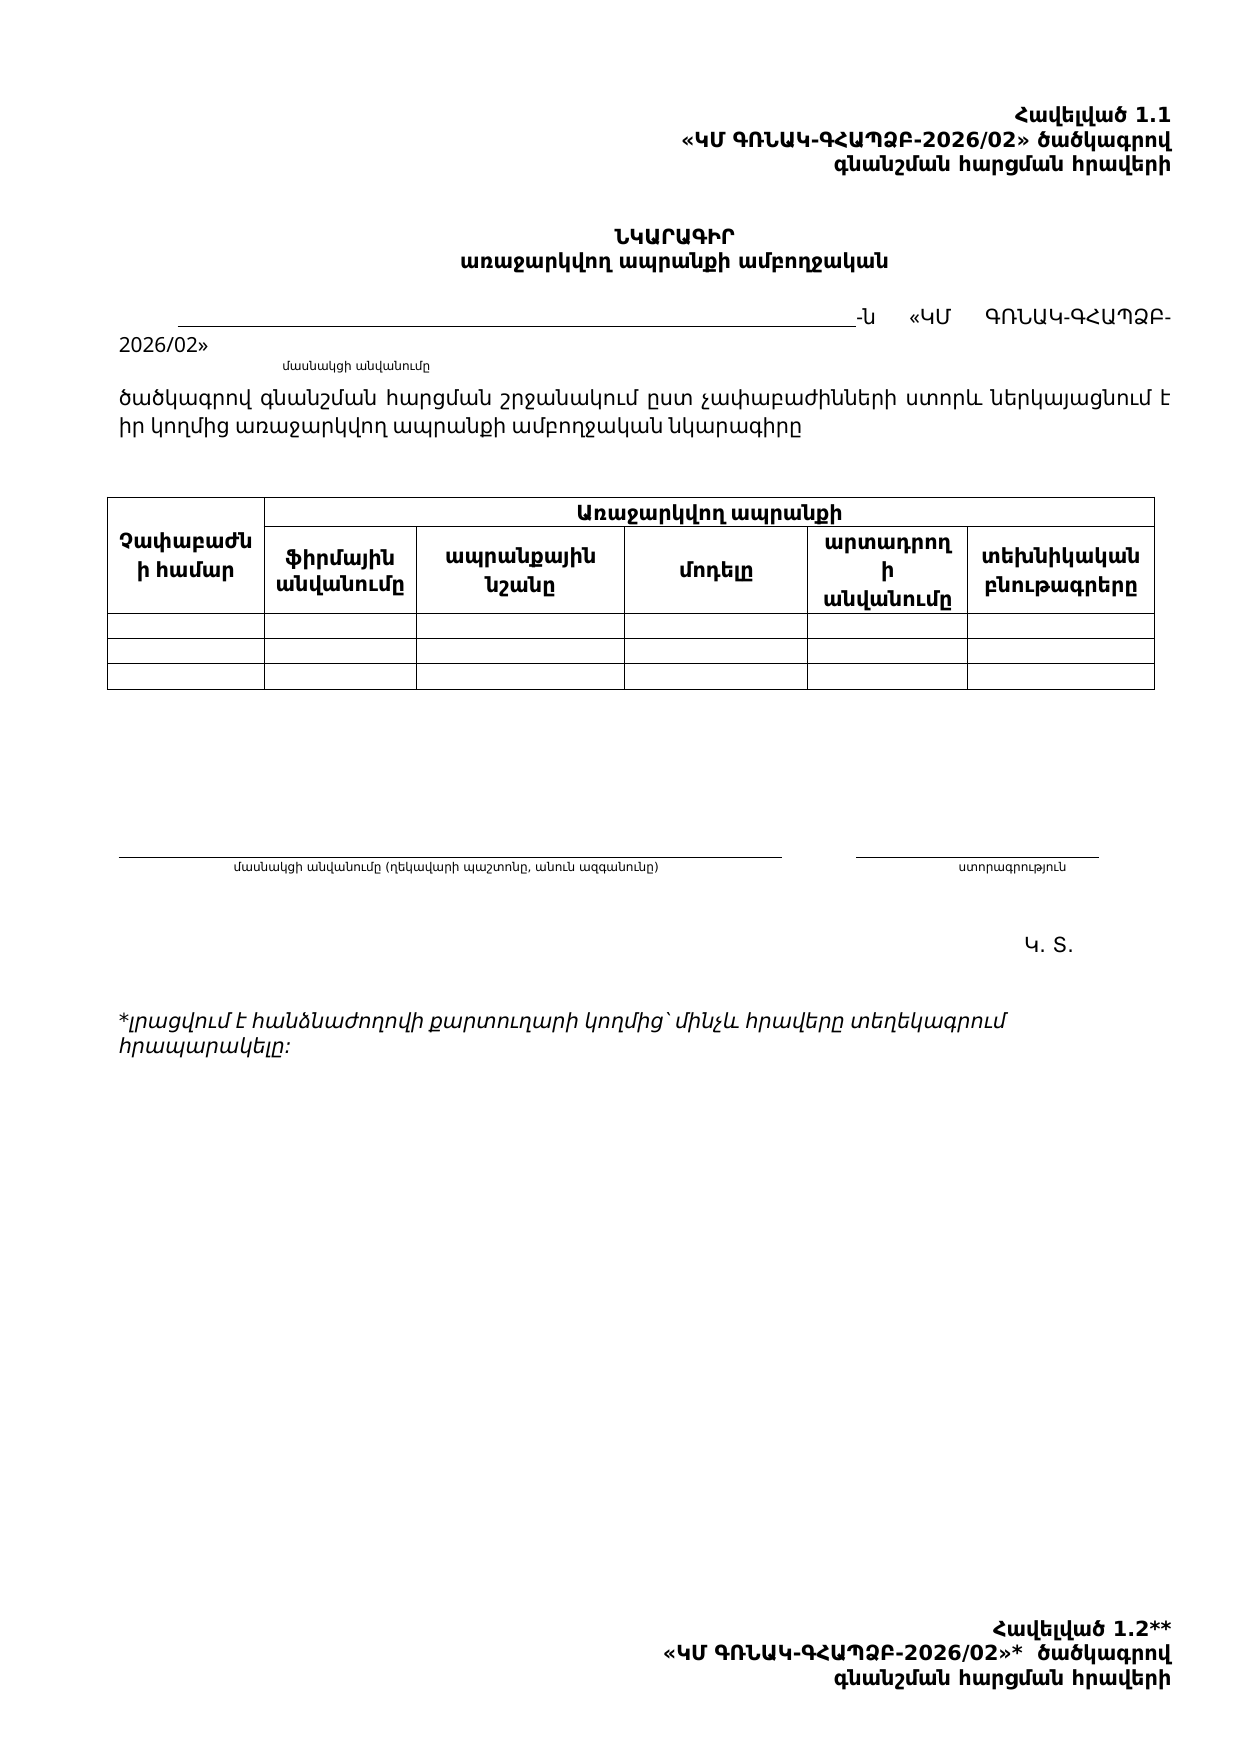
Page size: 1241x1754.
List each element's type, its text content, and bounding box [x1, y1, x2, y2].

text *լրացվում է հանձնաժողովի քարտուղարի կողմից` մինչև հրավերը տեղեկագրում հրապարակելը: [118, 1006, 1171, 1059]
text «ԿՄ ԳՌՆԱԿ-ԳՀԱՊՁԲ-2026/02»* ծածկագրով [118, 1641, 1171, 1666]
text -ն «ԿՄ ԳՌՆԱԿ-ԳՀԱՊՁԲ-2026/02» [118, 302, 1171, 359]
table_header Առաջարկվող ապրանքի [265, 498, 1154, 526]
table_cell [808, 614, 967, 638]
table_cell [808, 664, 967, 688]
table_cell արտադրողի անվանումը [808, 527, 967, 612]
text Կ. Տ. [118, 933, 1171, 957]
table_cell [625, 664, 807, 688]
text ծածկագրով գնանշման հարցման շրջանակում ըստ չափաբաժինների ստորև ներկայացնում է իր կողմից առաջարկվող ապրանքի ամբողջական նկարագիրը [118, 383, 1171, 440]
table_cell մոդելը [625, 527, 807, 612]
table_cell [417, 664, 624, 688]
table_header Չափաբաժնի համար [108, 498, 264, 612]
text գնանշման հարցման հրավերի [118, 1666, 1171, 1690]
table_cell ֆիրմային անվանումը [265, 527, 416, 612]
table_cell [108, 664, 264, 688]
subtitle Հավելված 1.2** [118, 1617, 1171, 1641]
table_cell [265, 664, 416, 688]
text գնանշման հարցման հրավերի [118, 152, 1171, 176]
table_cell [265, 639, 416, 663]
text մասնակցի անվանումը (ղեկավարի պաշտոնը, անուն ազգանունը) ստորագրություն [118, 860, 1171, 885]
text «ԿՄ ԳՌՆԱԿ-ԳՀԱՊՁԲ-2026/02» ծածկագրով [118, 128, 1171, 152]
table_cell [968, 639, 1154, 663]
table_cell տեխնիկական բնութագրերը [968, 527, 1154, 612]
subtitle ՆԿԱՐԱԳԻՐ [118, 225, 1171, 249]
table_cell [108, 614, 264, 638]
table_cell [108, 639, 264, 663]
table_cell [417, 614, 624, 638]
table_cell [625, 639, 807, 663]
table_cell ապրանքային նշանը [417, 527, 624, 612]
table_cell [417, 639, 624, 663]
table_cell [265, 614, 416, 638]
subtitle առաջարկվող ապրանքի ամբողջական [118, 249, 1171, 273]
table_cell [625, 614, 807, 638]
text մասնակցի անվանումը [118, 359, 1171, 383]
table_cell [968, 664, 1154, 688]
subtitle Հավելված 1.1 [118, 103, 1171, 128]
table_cell [968, 614, 1154, 638]
table_cell [808, 639, 967, 663]
